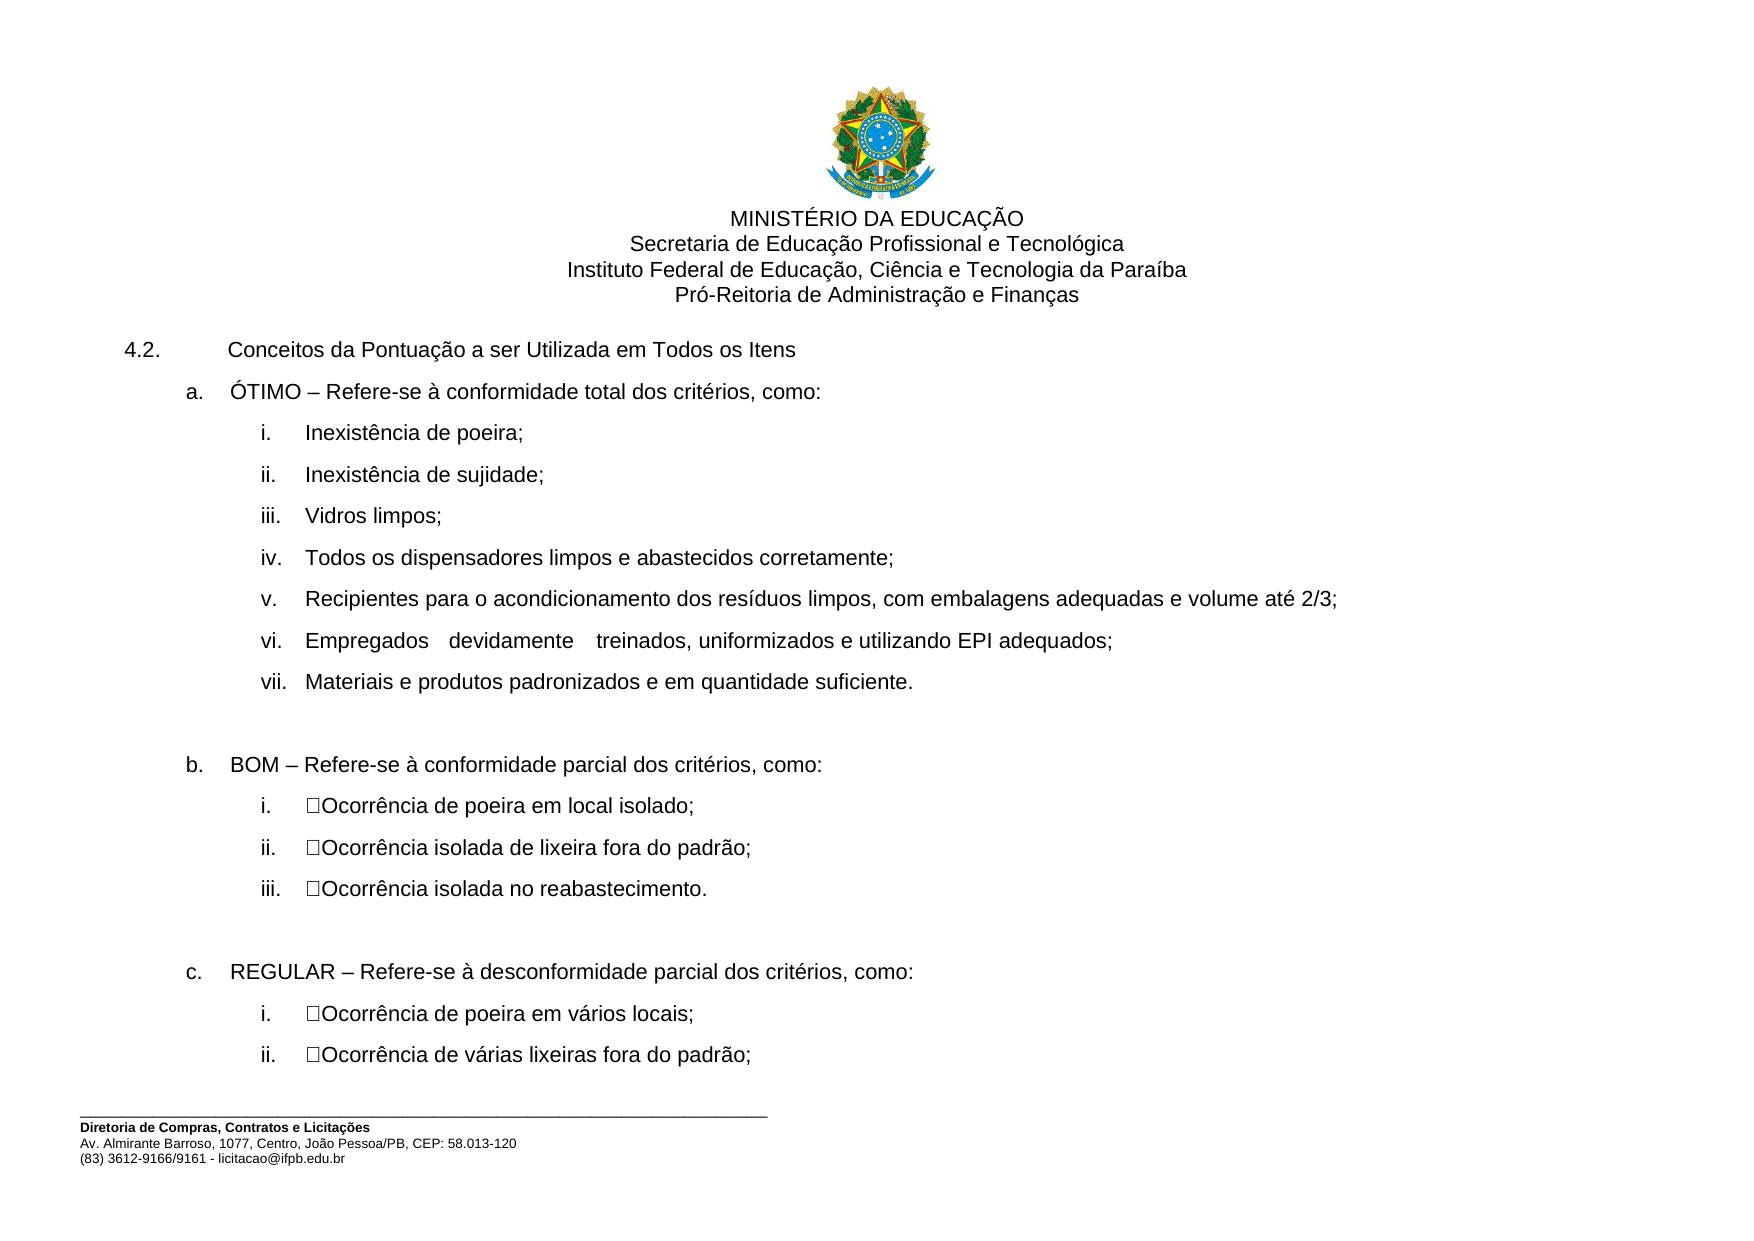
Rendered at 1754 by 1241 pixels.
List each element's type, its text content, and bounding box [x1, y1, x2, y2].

list Vidros limpos; [261, 503, 1674, 528]
picture [822, 83, 939, 202]
list ÓTIMO – Refere-se à conformidade total dos critérios, como: [186, 379, 1674, 404]
list Inexistência de poeira; [261, 420, 1674, 446]
list Todos os dispensadores limpos e abastecidos corretamente; [261, 545, 1674, 570]
list Conceitos da Pontuação a ser Utilizada em Todos os Itens [124, 337, 1674, 363]
list Materiais e produtos padronizados e em quantidade suficiente. [261, 669, 1674, 694]
list Empregados devidamente treinados, uniformizados e utilizando EPI adequados; [261, 628, 1674, 653]
list Inexistência de sujidade; [261, 462, 1674, 487]
list Ocorrência de poeira em vários locais; [261, 1001, 1674, 1026]
list BOM – Refere-se à conformidade parcial dos critérios, como: [186, 752, 1674, 777]
list Ocorrência de várias lixeiras fora do padrão; [261, 1042, 1674, 1067]
list Recipientes para o acondicionamento dos resíduos limpos, com embalagens adequadas e volume até 2/3; [261, 586, 1674, 611]
list REGULAR – Refere-se à desconformidade parcial dos critérios, como: [186, 959, 1674, 984]
list Ocorrência de poeira em local isolado; [261, 793, 1674, 819]
list Ocorrência isolada no reabastecimento. [261, 876, 1674, 902]
list Ocorrência isolada de lixeira fora do padrão; [261, 835, 1674, 860]
